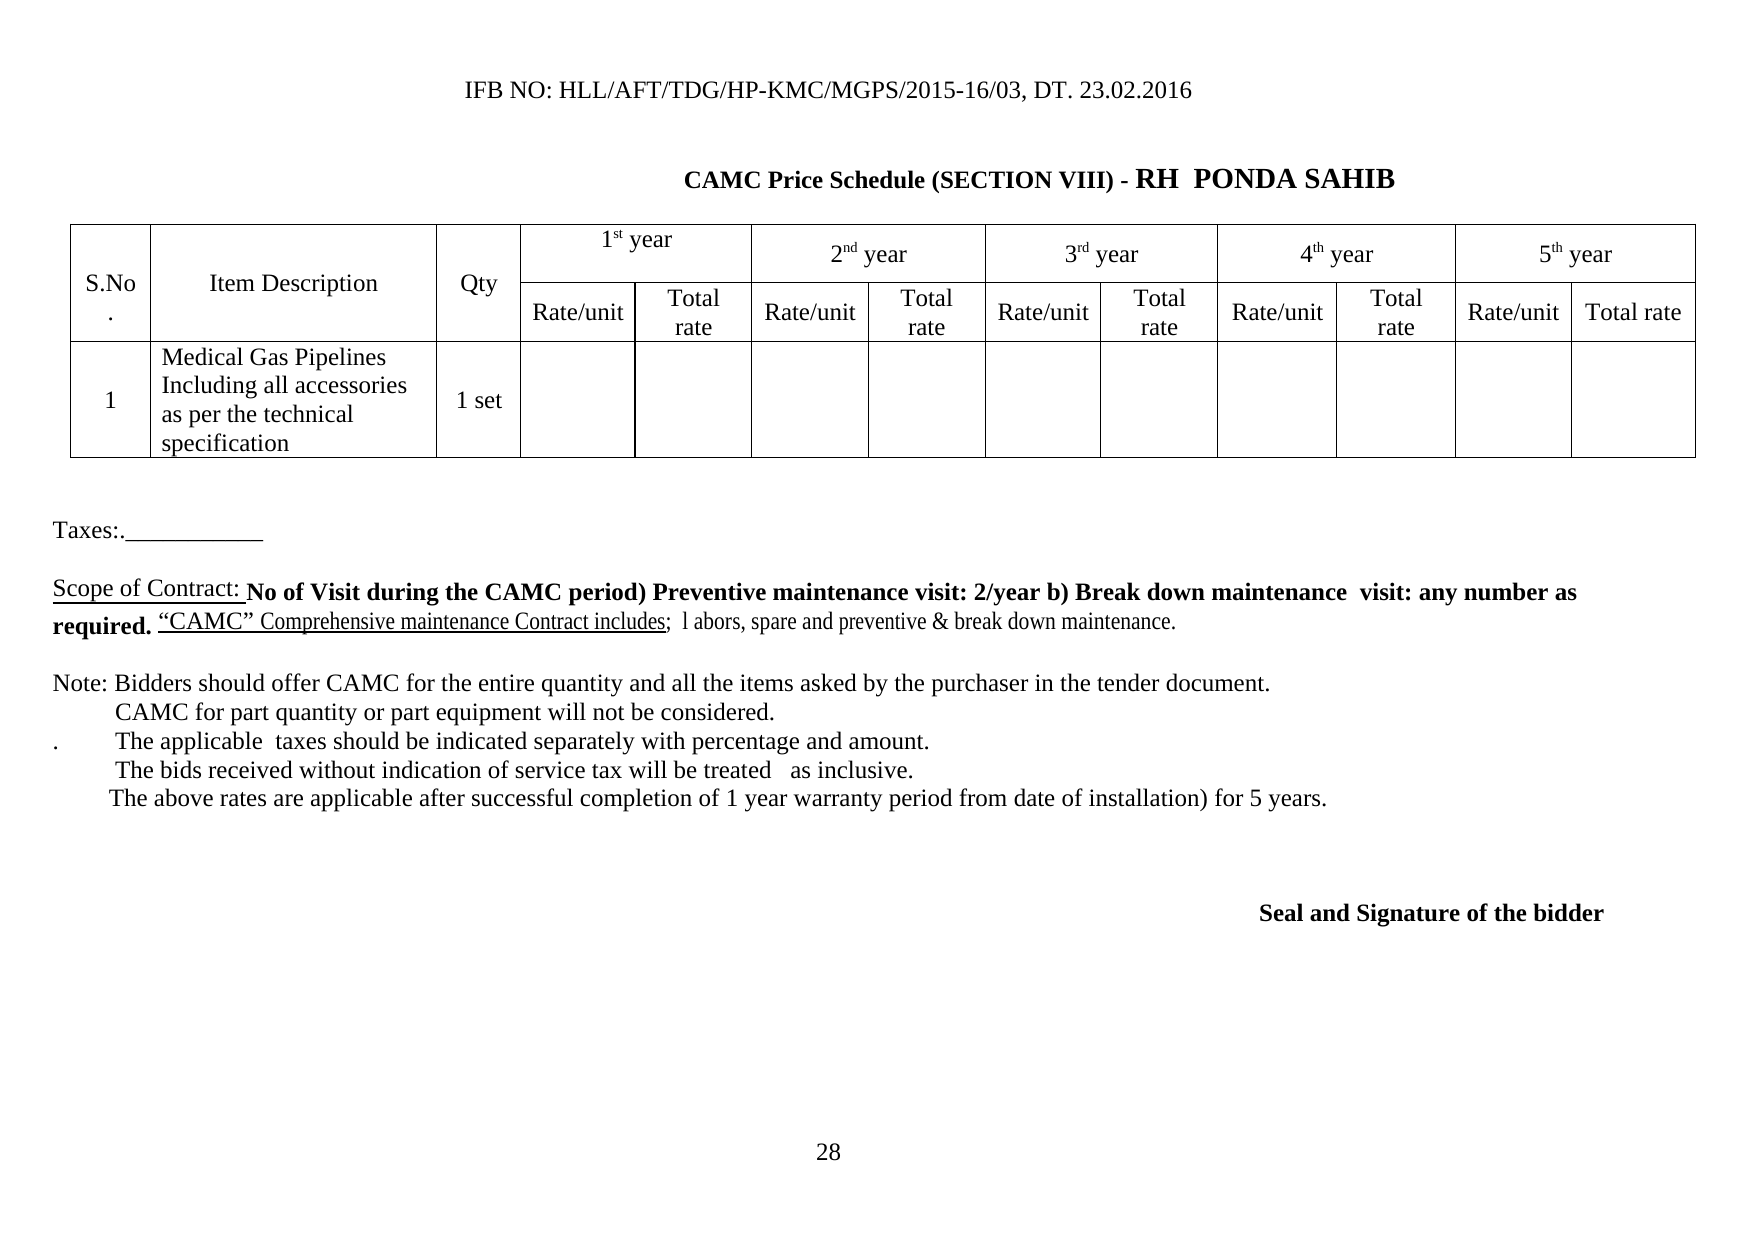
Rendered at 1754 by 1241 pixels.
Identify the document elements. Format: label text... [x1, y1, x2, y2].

table_cell [521, 342, 634, 457]
table_cell Total rate [1572, 283, 1695, 341]
table_cell Rate/unit [986, 283, 1100, 341]
table_cell [1101, 342, 1217, 457]
table_cell [1337, 342, 1455, 457]
table_cell Total rate [869, 283, 985, 341]
table_cell Rate/unit [752, 283, 868, 341]
text The bids received without indication of service tax will be treated as inclusive. [52, 755, 1604, 783]
table_cell [636, 342, 751, 457]
text Seal and Signature of the bidder [52, 898, 1604, 927]
table_header 3rd year [986, 225, 1217, 282]
table_header 1st year [521, 225, 751, 282]
table_header 5th year [1456, 225, 1695, 282]
table_cell Total rate [636, 283, 751, 341]
table_cell 1 [71, 342, 150, 457]
text Taxes:.___________ [52, 515, 1604, 544]
table_header S.No. [71, 225, 150, 341]
table_cell [1572, 342, 1695, 457]
text Note: Bidders should offer CAMC for the entire quantity and all the items asked by the purchaser in the tender document. [52, 668, 1604, 697]
table_cell [752, 342, 868, 457]
table_header Qty [437, 225, 520, 341]
text . The applicable taxes should be indicated separately with percentage and amount. [52, 726, 1604, 755]
table_cell Rate/unit [1218, 283, 1336, 341]
table_header Item Description [151, 225, 436, 341]
table_cell 1 set [437, 342, 520, 457]
table_cell Total rate [1101, 283, 1217, 341]
table_cell [1218, 342, 1336, 457]
table_header 2nd year [752, 225, 985, 282]
text The above rates are applicable after successful completion of 1 year warranty period from date of installation) for 5 years. [52, 783, 1604, 812]
text CAMC for part quantity or part equipment will not be considered. [52, 697, 1604, 726]
table_cell [869, 342, 985, 457]
table_cell [986, 342, 1100, 457]
table_cell Rate/unit [521, 283, 634, 341]
table_cell Medical Gas Pipelines Including all accessories as per the technical specification [151, 342, 436, 457]
table_cell Total rate [1337, 283, 1455, 341]
text Scope of Contract: No of Visit during the CAMC period) Preventive maintenance visit: 2/year b) Break down maintenance visit: any number as required. “CAMC” Comprehensive maintenance Contract includes; labors, spare and preventive & break down maintenance. [52, 573, 1604, 640]
table_cell Rate/unit [1456, 283, 1571, 341]
text CAMC Price Schedule (SECTION VIII) - RH PONDA SAHIB [577, 161, 1604, 195]
table_header 4th year [1218, 225, 1455, 282]
table_cell [1456, 342, 1571, 457]
